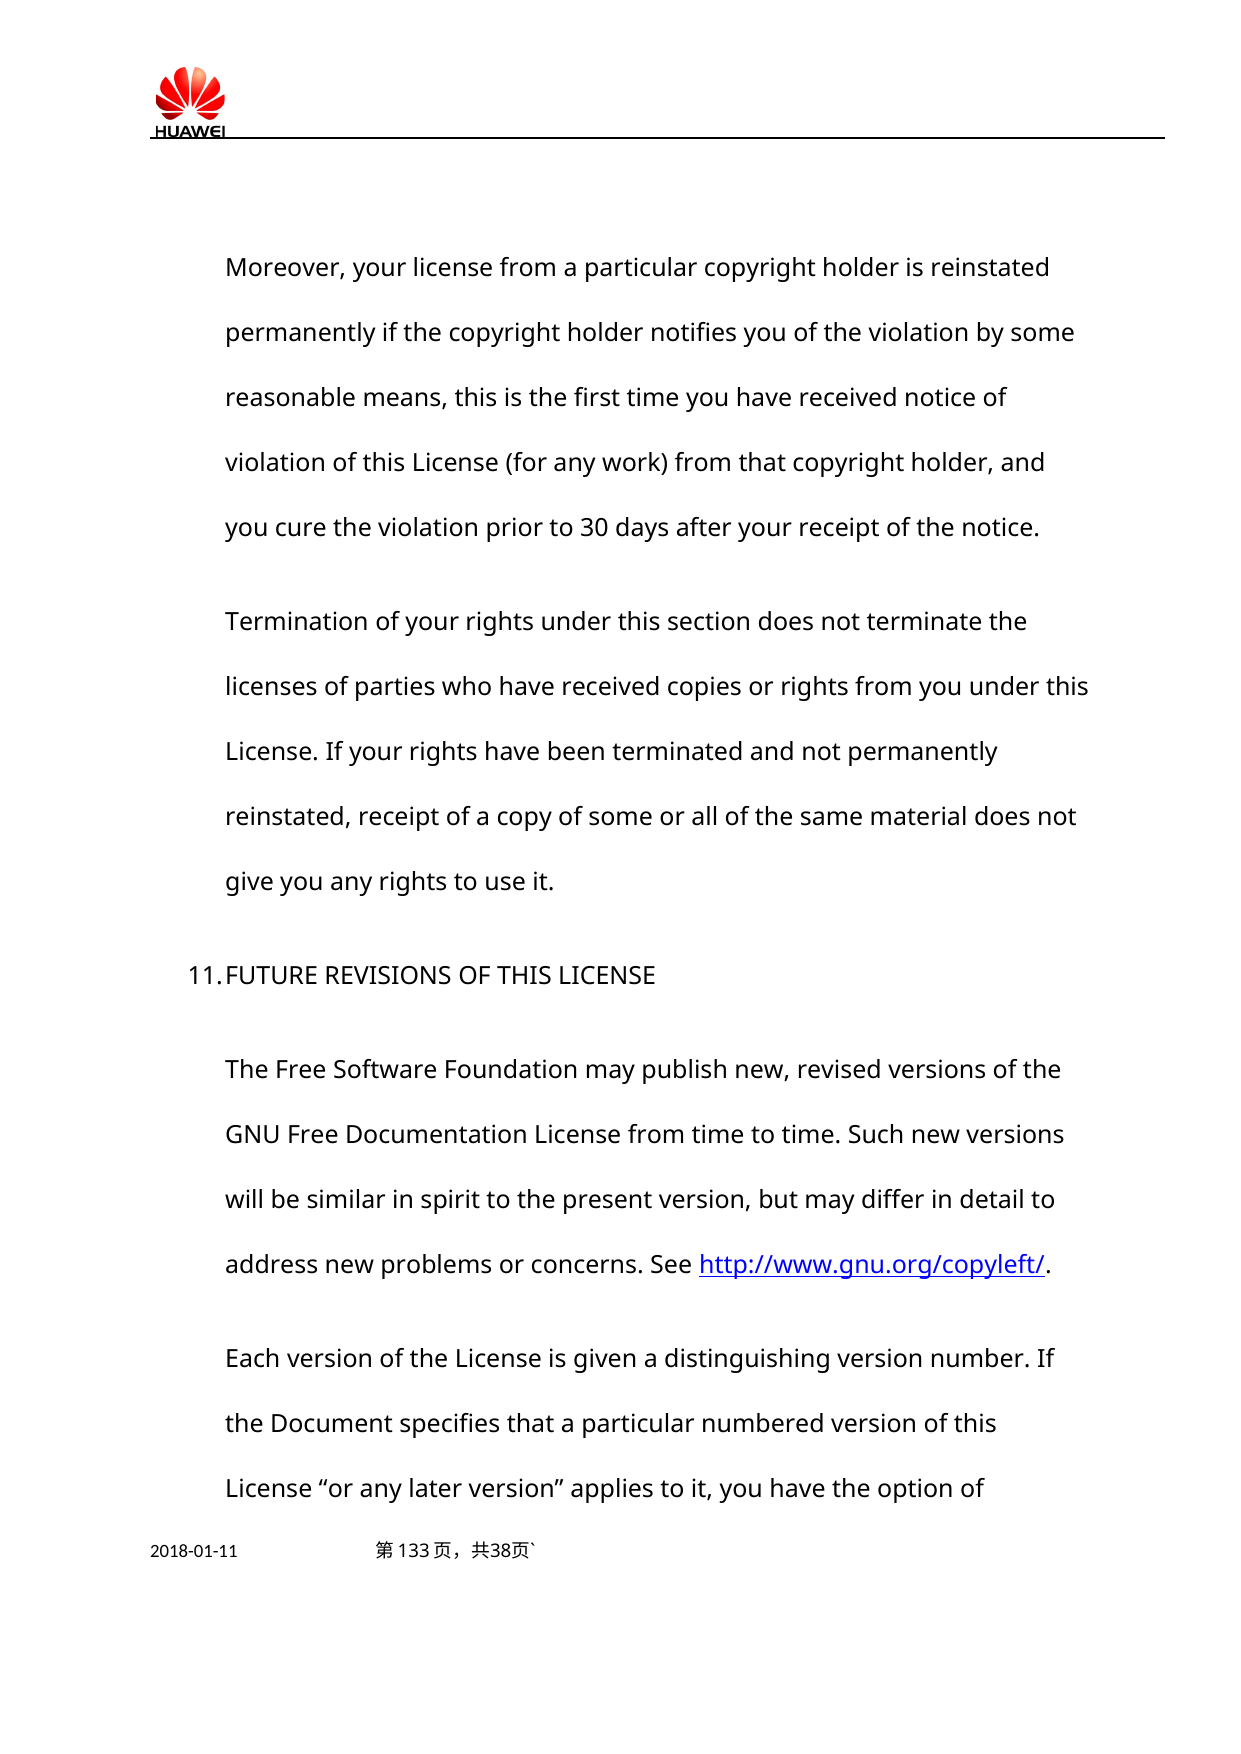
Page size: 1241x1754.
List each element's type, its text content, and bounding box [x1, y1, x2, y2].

text Moreover, your license from a particular copyright holder is reinstated permanently if the copyright holder notifies you of the violation by some reasonable means, this is the first time you have received notice of violation of this License (for any work) from that copyright holder, and you cure the violation prior to 30 days after your receipt of the notice. [225, 234, 1090, 559]
picture [156, 67, 225, 137]
text Termination of your rights under this section does not terminate the licenses of parties who have received copies or rights from you under this License. If your rights have been terminated and not permanently reinstated, receipt of a copy of some or all of the same material does not give you any rights to use it. [225, 588, 1090, 913]
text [225, 1326, 1090, 1521]
text The Free Software Foundation may publish new, revised versions of the GNU Free Documentation License from time to time. Such new versions will be similar in spirit to the present version, but may differ in detail to address new problems or concerns. See http://www.gnu.org/copyleft/. [225, 1036, 1090, 1296]
list FUTURE REVISIONS OF THIS LICENSE [187, 942, 1090, 1007]
